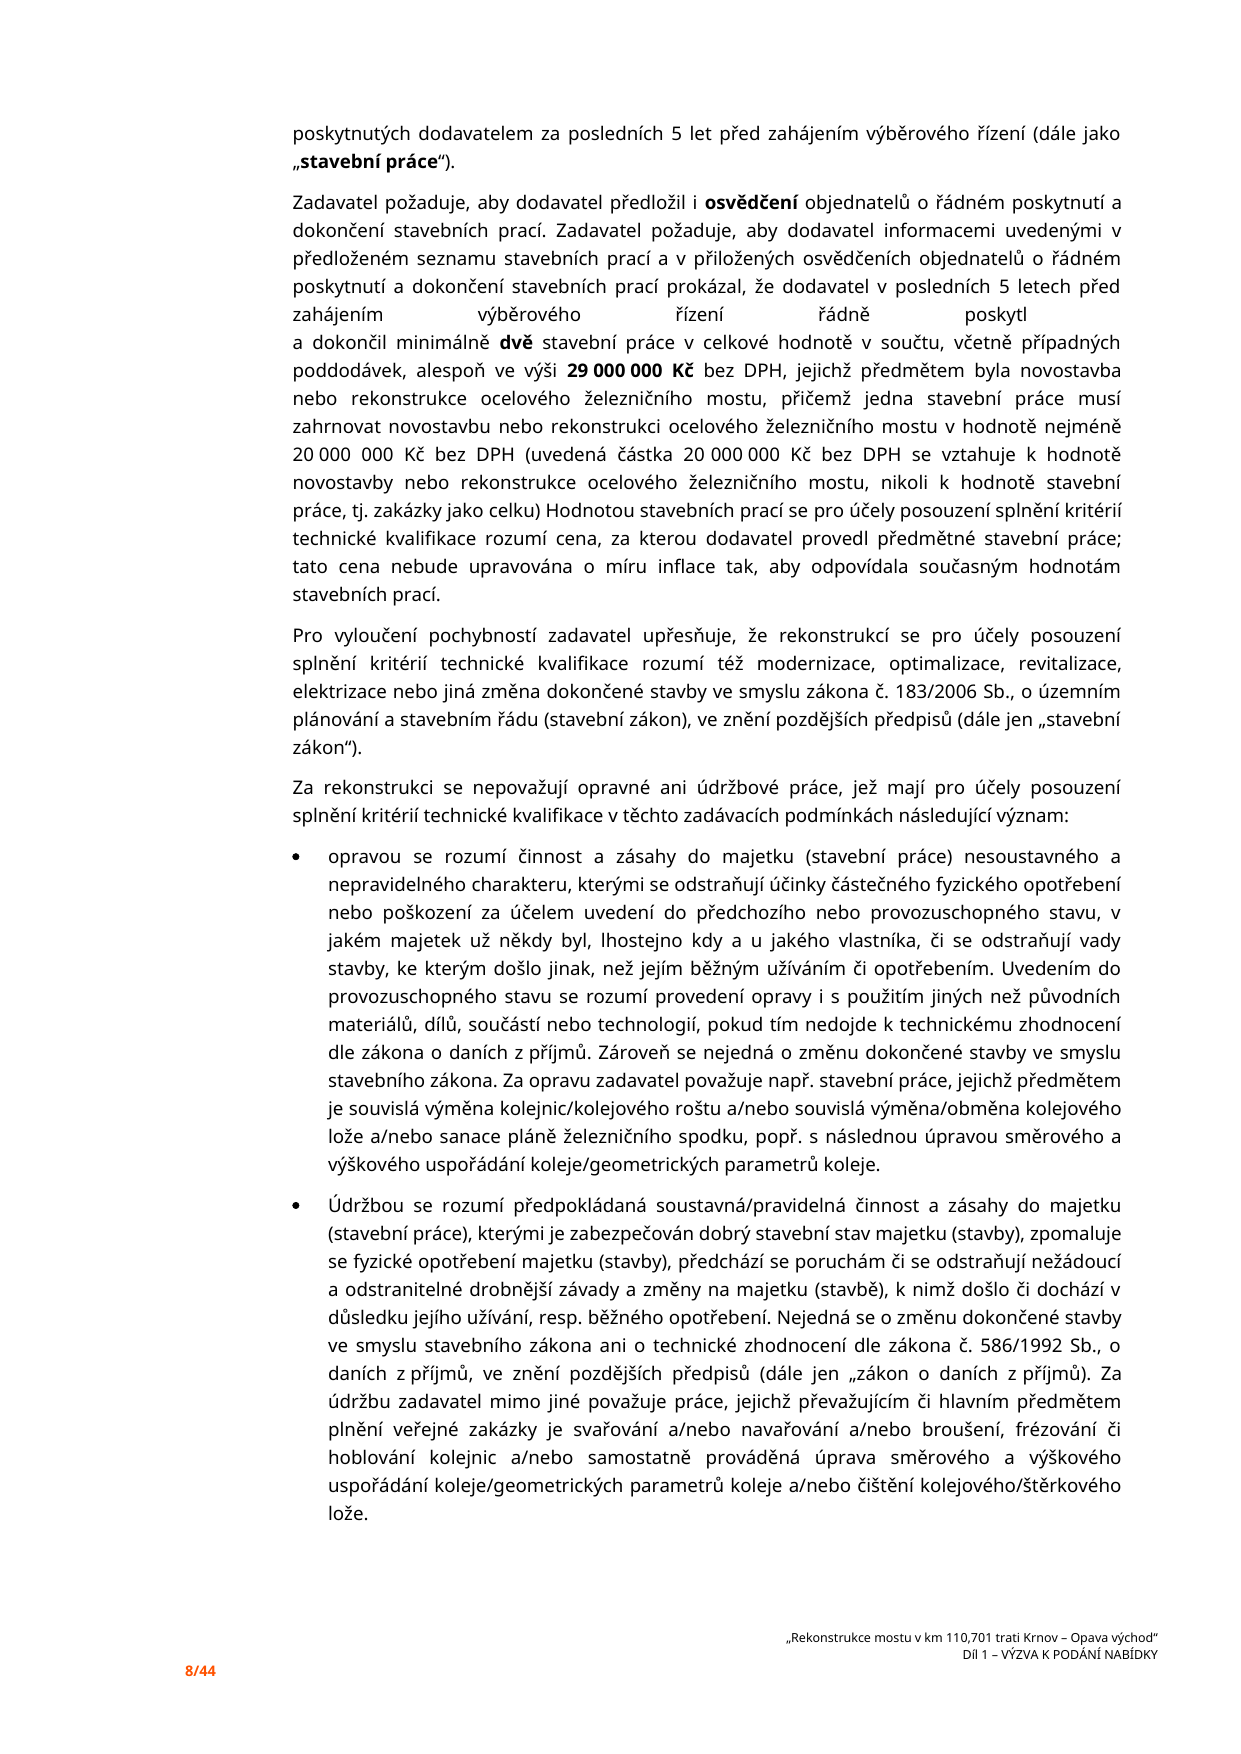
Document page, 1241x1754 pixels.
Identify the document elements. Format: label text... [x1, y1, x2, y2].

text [292, 121, 1122, 174]
text Za rekonstrukci se nepovažují opravné ani údržbové práce, jež mají pro účely posouzení splnění kritérií technické kvalifikace v těchto zadávacích podmínkách následující význam: [292, 774, 1122, 828]
text Zadavatel požaduje, aby dodavatel předložil i osvědčení objednatelů o řádném poskytnutí a dokončení stavebních prací. Zadavatel požaduje, aby dodavatel informacemi uvedenými v předloženém seznamu stavebních prací a v přiložených osvědčeních objednatelů o řádném poskytnutí a dokončení stavebních prací prokázal, že dodavatel v posledních 5 letech před zahájením výběrového řízení řádně poskytl a dokončil minimálně dvě stavební práce v celkové hodnotě v součtu, včetně případných poddodávek, alespoň ve výši 29 000 000 Kč bez DPH, jejichž předmětem byla novostavba nebo rekonstrukce ocelového železničního mostu, přičemž jedna stavební práce musí zahrnovat novostavbu nebo rekonstrukci ocelového železničního mostu v hodnotě nejméně 20 000 000 Kč bez DPH (uvedená částka 20 000 000 Kč bez DPH se vztahuje k hodnotě novostavby nebo rekonstrukce ocelového železničního mostu, nikoli k hodnotě stavební práce, tj. zakázky jako celku) Hodnotou stavebních prací se pro účely posouzení splnění kritérií technické kvalifikace rozumí cena, za kterou dodavatel provedl předmětné stavební práce; tato cena nebude upravována o míru inflace tak, aby odpovídala současným hodnotám stavebních prací. [292, 189, 1122, 607]
text Pro vyloučení pochybností zadavatel upřesňuje, že rekonstrukcí se pro účely posouzení splnění kritérií technické kvalifikace rozumí též modernizace, optimalizace, revitalizace, elektrizace nebo jiná změna dokončené stavby ve smyslu zákona č. 183/2006 Sb., o územním plánování a stavebním řádu (stavební zákon), ve znění pozdějších předpisů (dále jen „stavební zákon“). [292, 622, 1122, 759]
text opravou se rozumí činnost a zásahy do majetku (stavební práce) nesoustavného a nepravidelného charakteru, kterými se odstraňují účinky částečného fyzického opotřebení nebo poškození za účelem uvedení do předchozího nebo provozuschopného stavu, v jakém majetek už někdy byl, lhostejno kdy a u jakého vlastníka, či se odstraňují vady stavby, ke kterým došlo jinak, než jejím běžným užíváním či opotřebením. Uvedením do provozuschopného stavu se rozumí provedení opravy i s použitím jiných než původních materiálů, dílů, součástí nebo technologií, pokud tím nedojde k technickému zhodnocení dle zákona o daních z příjmů. Zároveň se nejedná o změnu dokončené stavby ve smyslu stavebního zákona. Za opravu zadavatel považuje např. stavební práce, jejichž předmětem je souvislá výměna kolejnic/kolejového roštu a/nebo souvislá výměna/obměna kolejového lože a/nebo sanace pláně železničního spodku, popř. s následnou úpravou směrového a výškového uspořádání koleje/geometrických parametrů koleje. [292, 843, 1122, 1177]
text Údržbou se rozumí předpokládaná soustavná/pravidelná činnost a zásahy do majetku (stavební práce), kterými je zabezpečován dobrý stavební stav majetku (stavby), zpomaluje se fyzické opotřebení majetku (stavby), předchází se poruchám či se odstraňují nežádoucí a odstranitelné drobnější závady a změny na majetku (stavbě), k nimž došlo či dochází v důsledku jejího užívání, resp. běžného opotřebení. Nejedná se o změnu dokončené stavby ve smyslu stavebního zákona ani o technické zhodnocení dle zákona č. 586/1992 Sb., o daních z příjmů, ve znění pozdějších předpisů (dále jen „zákon o daních z příjmů). Za údržbu zadavatel mimo jiné považuje práce, jejichž převažujícím či hlavním předmětem plnění veřejné zakázky je svařování a/nebo navařování a/nebo broušení, frézování či hoblování kolejnic a/nebo samostatně prováděná úprava směrového a výškového uspořádání koleje/geometrických parametrů koleje a/nebo čištění kolejového/štěrkového lože. [292, 1192, 1122, 1526]
